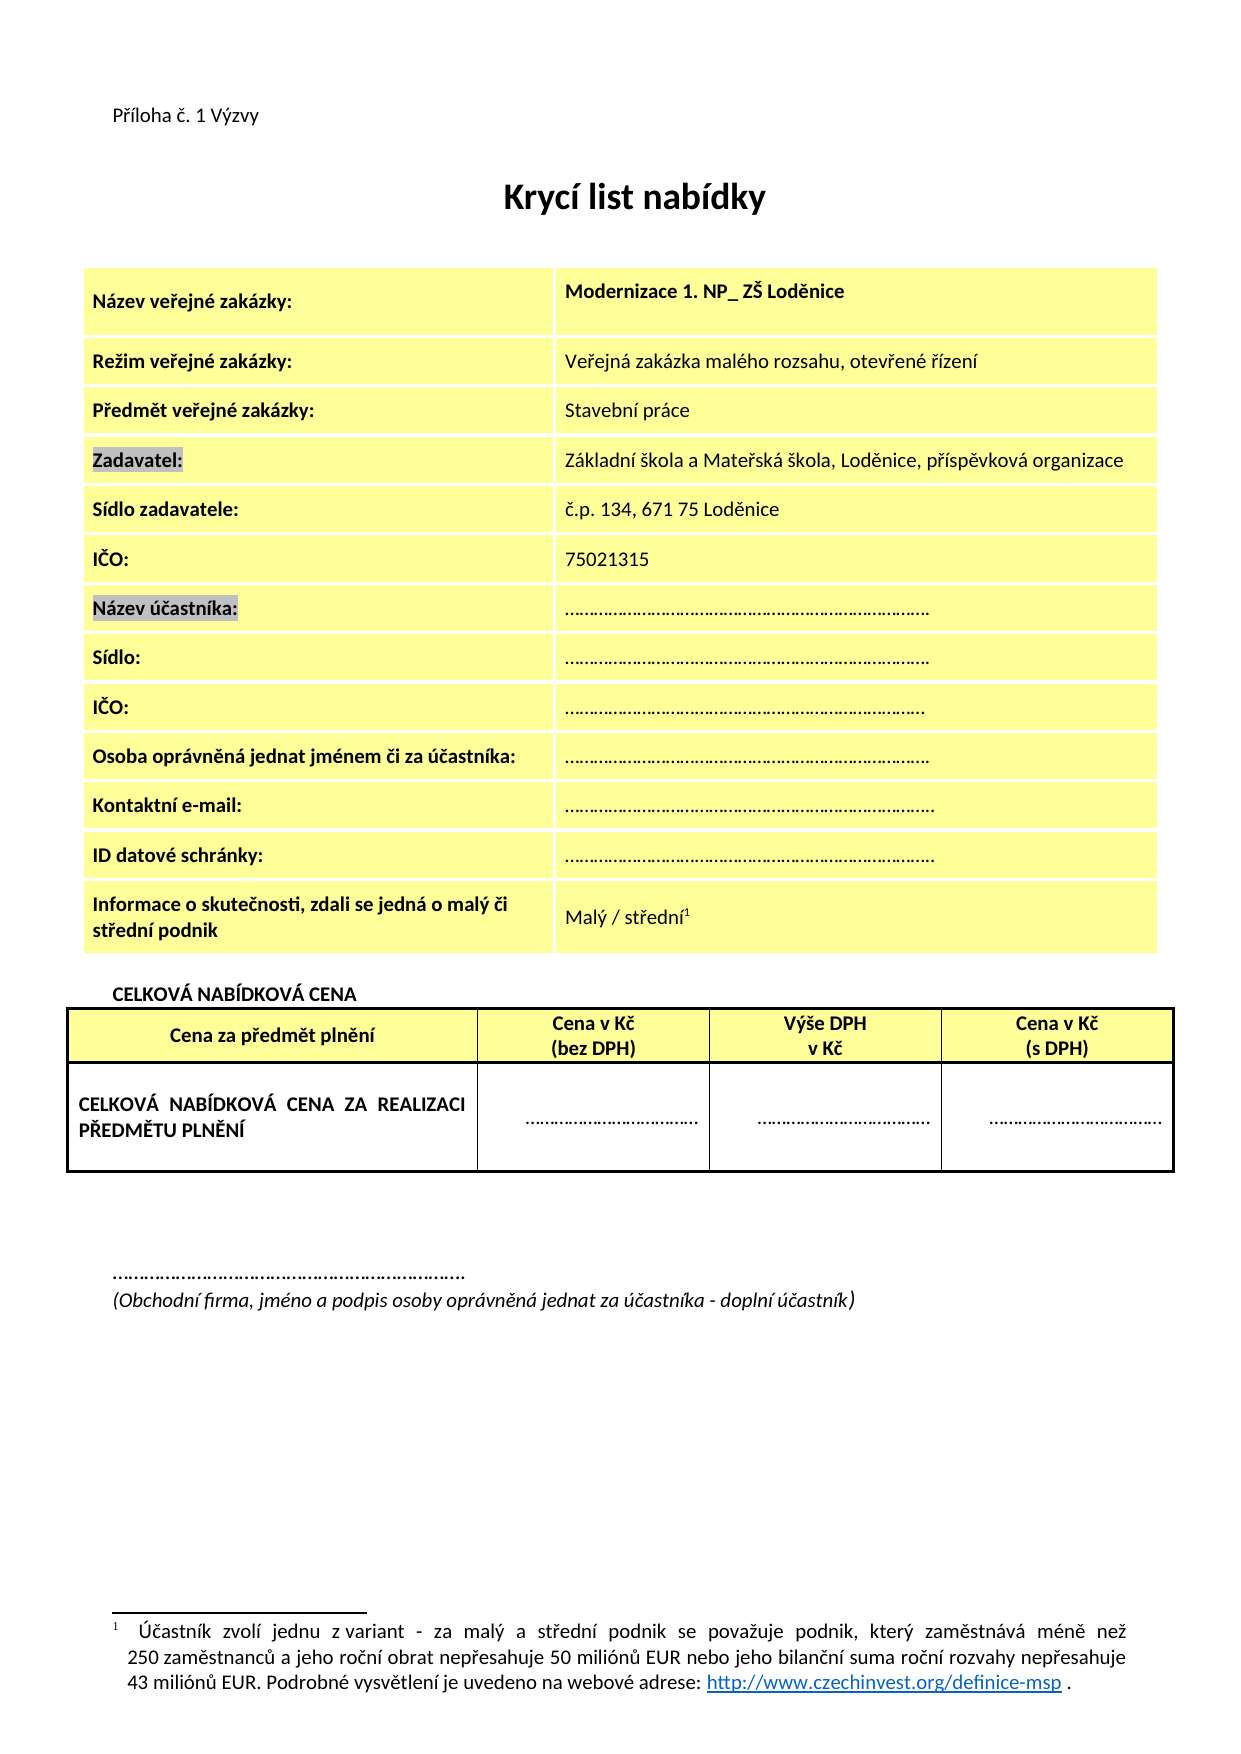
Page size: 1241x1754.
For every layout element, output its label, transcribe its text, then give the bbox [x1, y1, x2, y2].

table_cell ………………………………………………………………… [556, 684, 1157, 730]
table_cell Sídlo zadavatele: [84, 486, 553, 532]
table_header Název veřejné zakázky: [84, 268, 553, 335]
table_cell ………………………………………………………………….. [556, 782, 1157, 828]
table_cell Předmět veřejné zakázky: [84, 387, 553, 433]
text CELKOVÁ NABÍDKOVÁ CENA [112, 981, 1128, 1007]
table_header Cena v Kč (s DPH) [942, 1010, 1172, 1061]
table_cell …………………………………………………………………. [556, 585, 1157, 631]
table_cell 75021315 [556, 535, 1157, 582]
table_cell …………………………………………………………………. [556, 733, 1157, 779]
table_cell IČO: [84, 535, 553, 582]
table_cell Veřejná zakázka malého rozsahu, otevřené řízení [556, 338, 1157, 384]
table_cell č.p. 134, 671 75 Loděnice [556, 486, 1157, 532]
table_cell Informace o skutečnosti, zdali se jedná o malý či střední podnik [84, 881, 553, 953]
table_cell Malý / střední [556, 881, 1157, 953]
table_cell ID datové schránky: [84, 832, 553, 878]
text …………………………………………………………. [112, 1257, 1128, 1285]
text (Obchodní firma, jméno a podpis osoby oprávněná jednat za účastníka - doplní účastník) [112, 1285, 1128, 1313]
table_header Cena za předmět plnění [69, 1010, 477, 1061]
table_cell ……………………………… [478, 1064, 709, 1170]
table_cell IČO: [84, 684, 553, 730]
table_cell ……………………………… [710, 1064, 941, 1170]
table_cell Stavební práce [556, 387, 1157, 433]
table_cell Režim veřejné zakázky: [84, 338, 553, 384]
table_cell Základní škola a Mateřská škola, Loděnice, příspěvková organizace [556, 437, 1157, 483]
table_cell Zadavatel: [84, 437, 553, 483]
table_cell ……………………………… [942, 1064, 1172, 1170]
table_cell CELKOVÁ NABÍDKOVÁ CENA ZA REALIZACI PŘEDMĚTU PLNĚNÍ [69, 1064, 477, 1170]
text Krycí list nabídky [142, 173, 1128, 219]
table_header Modernizace 1. NP_ ZŠ Loděnice [556, 268, 1157, 335]
table_cell Kontaktní e-mail: [84, 782, 553, 828]
table_cell Název účastníka: [84, 585, 553, 631]
table_header Cena v Kč (bez DPH) [478, 1010, 709, 1061]
table_cell Sídlo: [84, 634, 553, 680]
table_cell Osoba oprávněná jednat jménem či za účastníka: [84, 733, 553, 779]
table_cell ………………………………………………………………….. [556, 832, 1157, 878]
table_header Výše DPH v Kč [710, 1010, 941, 1061]
table_cell …………………………………………………………………. [556, 634, 1157, 680]
text Příloha č. 1 Výzvy [112, 102, 1128, 127]
